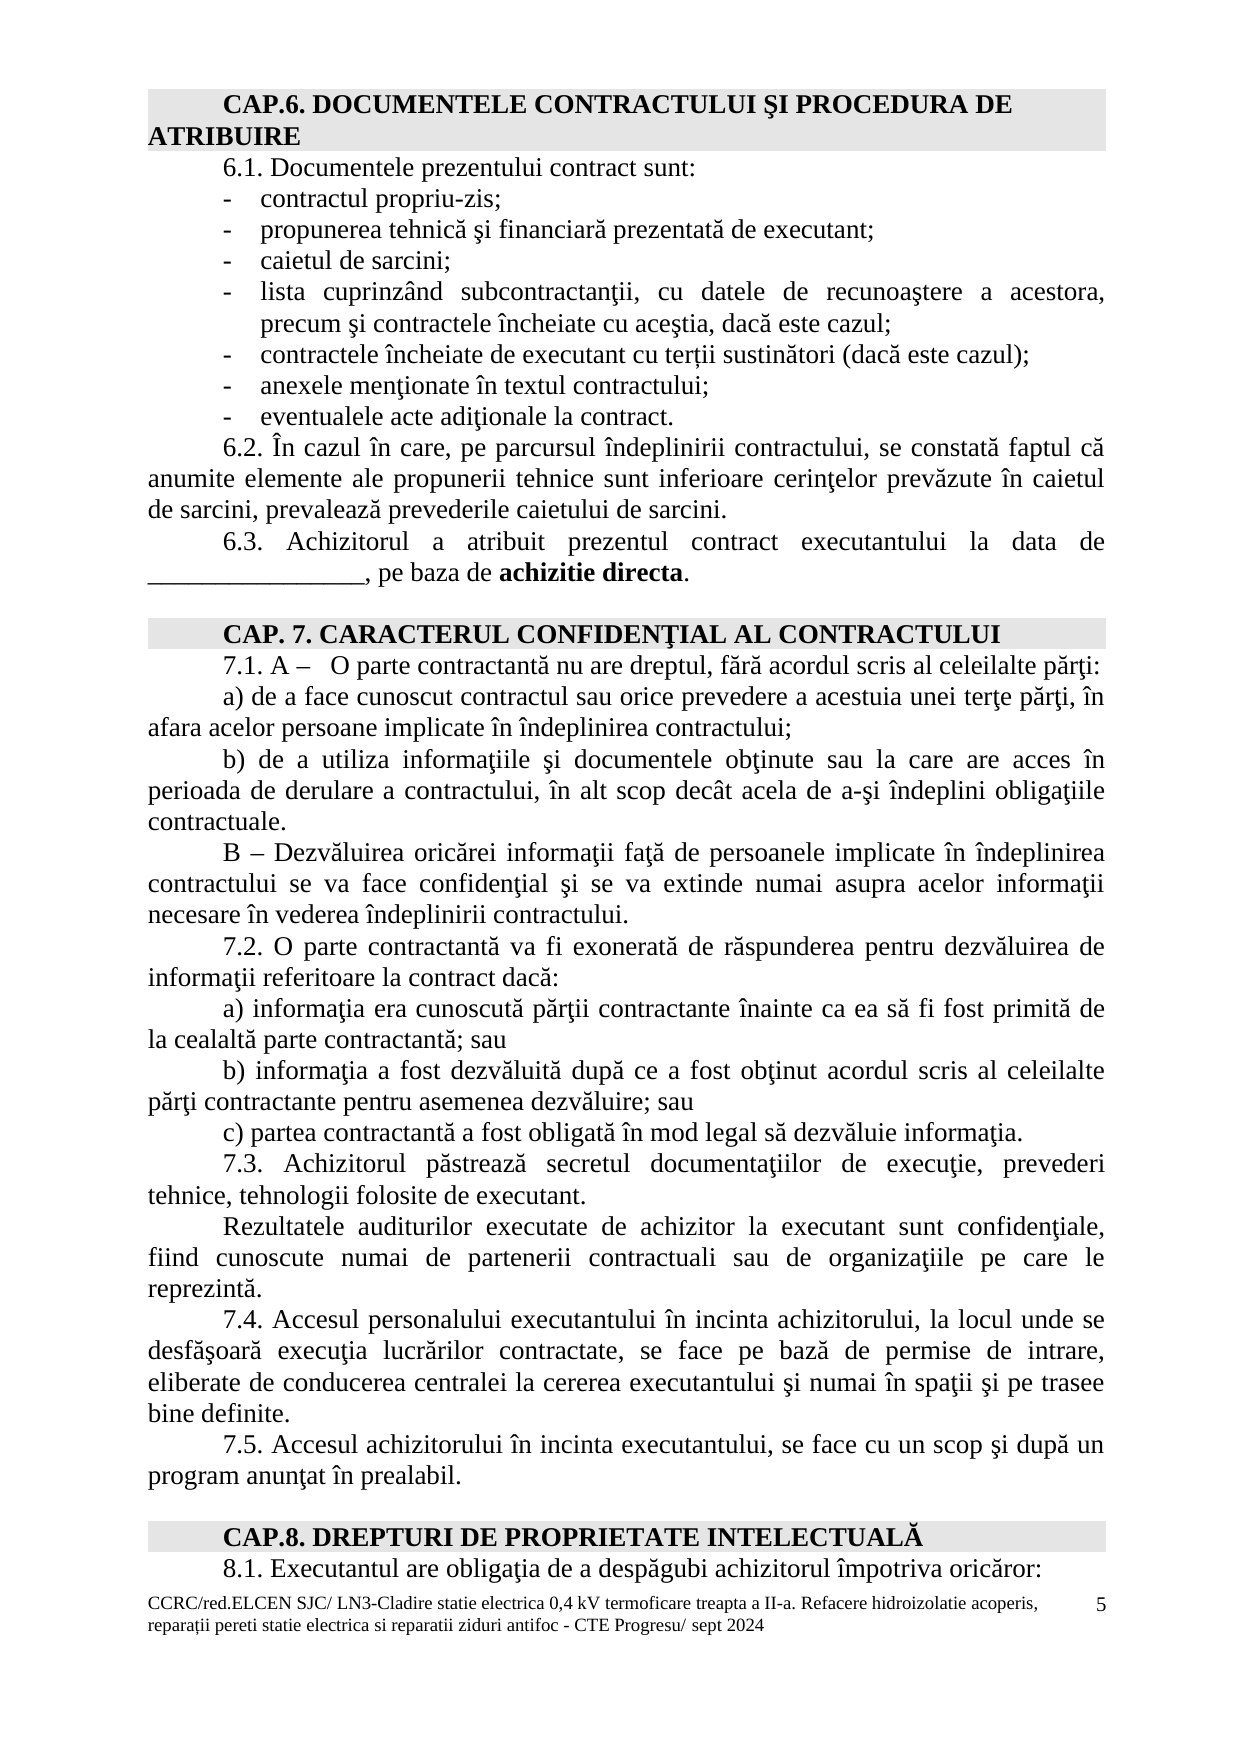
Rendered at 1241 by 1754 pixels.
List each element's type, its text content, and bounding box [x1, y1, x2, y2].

text a) de a face cunoscut contractul sau orice prevedere a acestuia unei terţe părţi, în afara acelor persoane implicate în îndeplinirea contractului; [148, 680, 1106, 743]
list caietul de sarcini; [223, 244, 1106, 276]
list contractele încheiate de executant cu terții sustinători (dacă este cazul); [223, 338, 1106, 369]
text 6.1. Documentele prezentului contract sunt: [148, 151, 1106, 182]
text B – Dezvăluirea oricărei informaţii faţă de persoanele implicate în îndeplinirea contractului se va face confidenţial şi se va extinde numai asupra acelor informaţii necesare în vederea îndeplinirii contractului. [148, 836, 1106, 929]
text 7.4. Accesul personalului executantului în incinta achizitorului, la locul unde se desfăşoară execuţia lucrărilor contractate, se face pe bază de permise de intrare, eliberate de conducerea centralei la cererea executantului şi numai în spaţii şi pe trasee bine definite. [148, 1303, 1106, 1428]
list lista cuprinzând subcontractanţii, cu datele de recunoaştere a acestora, precum şi contractele încheiate cu aceştia, dacă este cazul; [223, 276, 1106, 338]
text b) informaţia a fost dezvăluită după ce a fost obţinut acordul scris al celeilalte părţi contractante pentru asemenea dezvăluire; sau [148, 1054, 1106, 1116]
subtitle CAP.8. DREPTURI DE PROPRIETATE INTELECTUALĂ [148, 1521, 1106, 1552]
text 7.5. Accesul achizitorului în incinta executantului, se face cu un scop şi după un program anunţat în prealabil. [148, 1428, 1106, 1490]
subtitle CAP.6. DOCUMENTELE CONTRACTULUI ŞI PROCEDURA DE ATRIBUIRE [148, 89, 1106, 151]
list contractul propriu-zis; [223, 182, 1106, 213]
list eventualele acte adiţionale la contract. [223, 400, 1106, 431]
text a) informaţia era cunoscută părţii contractante înainte ca ea să fi fost primită de la cealaltă parte contractantă; sau [148, 992, 1106, 1054]
text 7.3. Achizitorul păstrează secretul documentaţiilor de execuţie, prevederi tehnice, tehnologii folosite de executant. [148, 1148, 1106, 1210]
list anexele menţionate în textul contractului; [223, 369, 1106, 400]
text 8.1. Executantul are obligaţia de a despăgubi achizitorul împotriva oricăror: [148, 1552, 1106, 1584]
subtitle CAP. 7. CARACTERUL CONFIDENŢIAL AL CONTRACTULUI [148, 618, 1106, 649]
text 7.1. A – O parte contractantă nu are dreptul, fără acordul scris al celeilalte părţi: [148, 649, 1106, 680]
text b) de a utiliza informaţiile şi documentele obţinute sau la care are acces în perioada de derulare a contractului, în alt scop decât acela de a-şi îndeplini obligaţiile contractuale. [148, 743, 1106, 836]
text Rezultatele auditurilor executate de achizitor la executant sunt confidenţiale, fiind cunoscute numai de partenerii contractuali sau de organizaţiile pe care le reprezintă. [148, 1210, 1106, 1303]
text 6.3. Achizitorul a atribuit prezentul contract executantului la data de ________________, pe baza de achizitie directa. [148, 525, 1106, 587]
text 7.2. O parte contractantă va fi exonerată de răspunderea pentru dezvăluirea de informaţii referitoare la contract dacă: [148, 929, 1106, 992]
text c) partea contractantă a fost obligată în mod legal să dezvăluie informaţia. [148, 1116, 1106, 1148]
list propunerea tehnică şi financiară prezentată de executant; [223, 213, 1106, 244]
text 6.2. În cazul în care, pe parcursul îndeplinirii contractului, se constată faptul că anumite elemente ale propunerii tehnice sunt inferioare cerinţelor prevăzute în caietul de sarcini, prevalează prevederile caietului de sarcini. [148, 431, 1106, 525]
